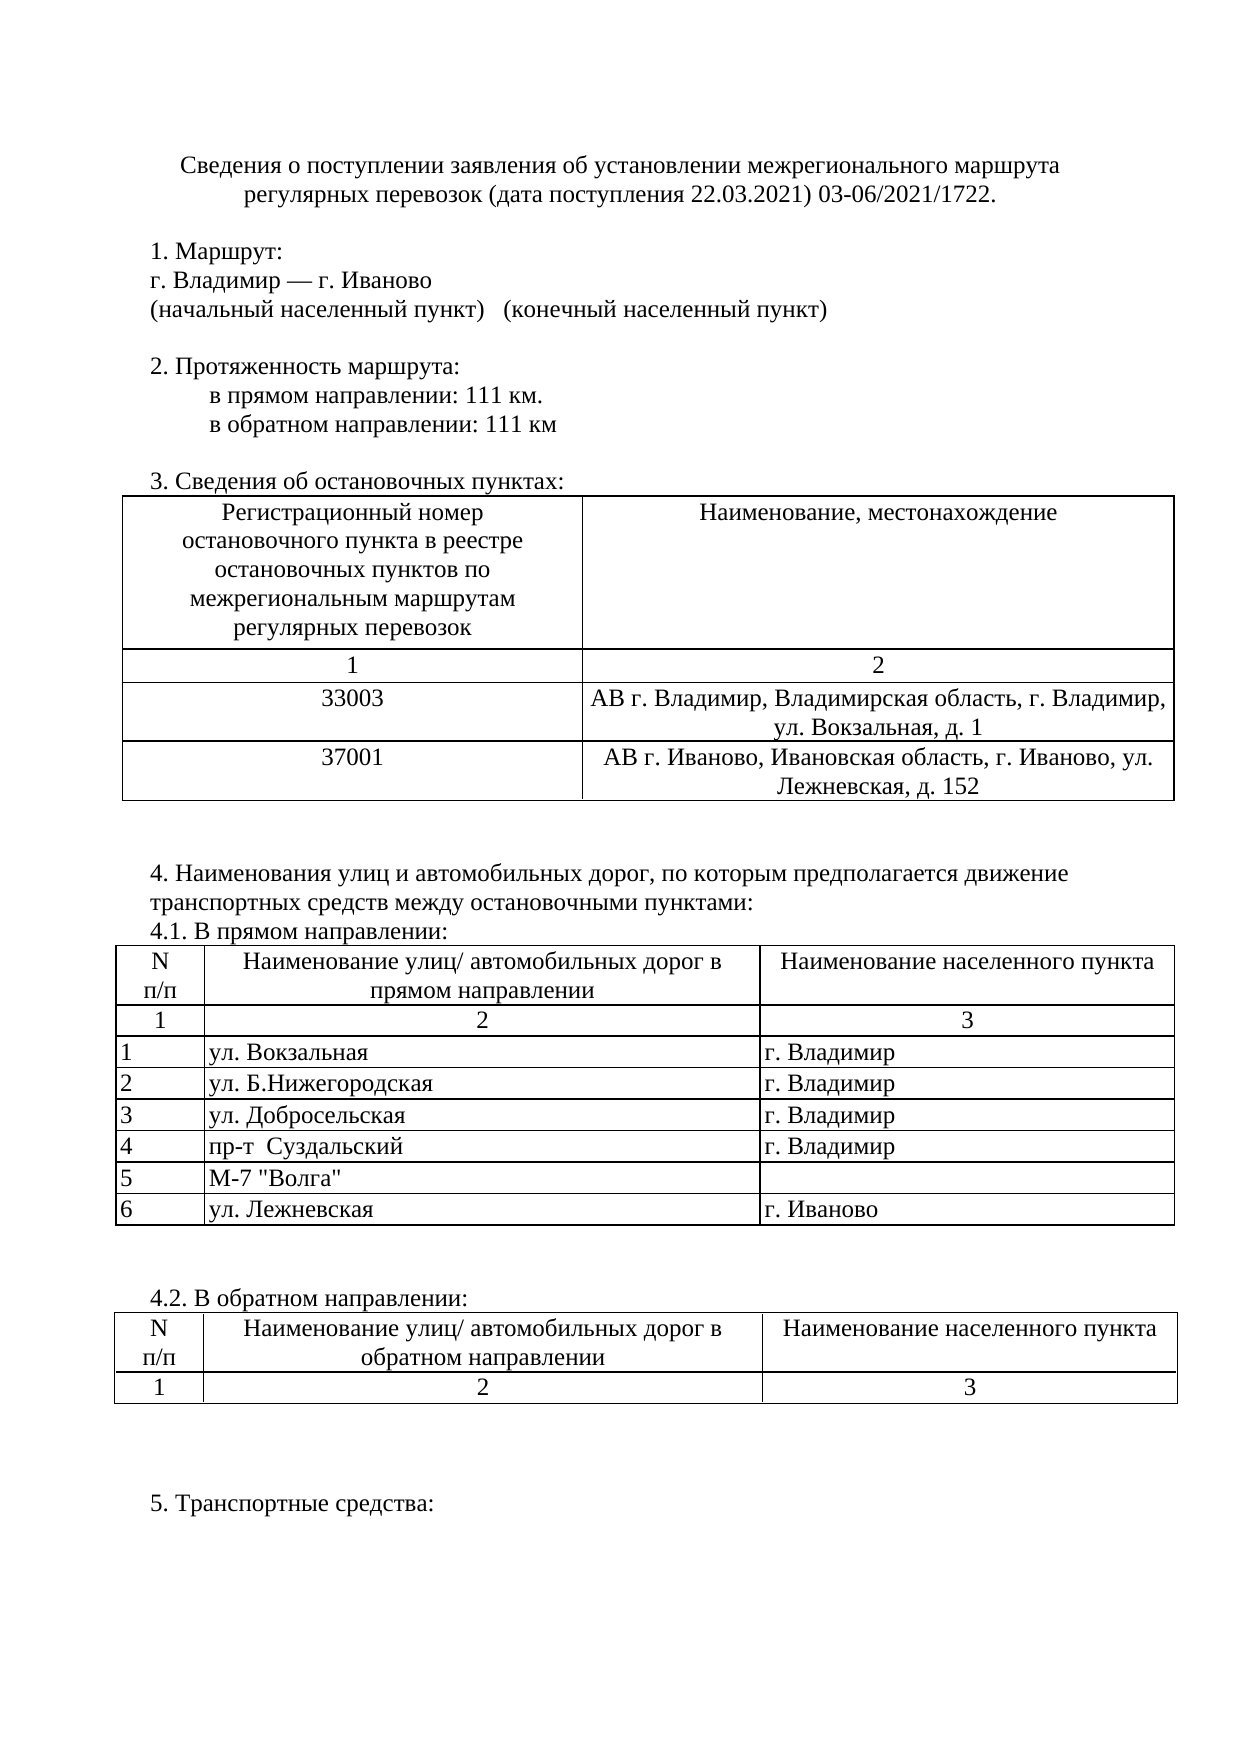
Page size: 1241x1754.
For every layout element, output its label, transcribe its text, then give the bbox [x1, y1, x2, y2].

table_cell 6 [117, 1194, 204, 1224]
text 2. Протяженность маршрута: [150, 351, 1090, 380]
table_cell 37001 [123, 742, 582, 799]
table_cell 2 [583, 650, 1173, 681]
table_cell 1 [115, 1372, 203, 1402]
table_header N п/п [117, 946, 204, 1004]
table_header Регистрационный номер остановочного пункта в реестре остановочных пунктов по межрегиональным маршрутам регулярных перевозок [123, 497, 582, 648]
text 3. Сведения об остановочных пунктах: [150, 466, 1090, 495]
table_cell 2 [117, 1068, 204, 1098]
text 5. Транспортные средства: [150, 1488, 1090, 1517]
table_cell г. Владимир [761, 1068, 1174, 1098]
table_cell 3 [761, 1006, 1174, 1035]
table_header Наименование, местонахождение [583, 497, 1173, 648]
table_cell г. Иваново [761, 1194, 1174, 1224]
table_cell ул. Добросельская [205, 1100, 759, 1130]
table_header Наименование улиц/ автомобильных дорог в обратном направлении [204, 1313, 762, 1371]
table_cell ул. Лежневская [205, 1194, 759, 1224]
table_cell АВ г. Владимир, Владимирская область, г. Владимир, ул. Вокзальная, д. 1 [583, 683, 1173, 740]
text 4. Наименования улиц и автомобильных дорог, по которым предполагается движение транспортных средств между остановочными пунктами: [150, 858, 1090, 916]
table_cell 3 [763, 1371, 1177, 1402]
table_cell 5 [117, 1163, 204, 1193]
table_cell пр-т Суздальский [205, 1131, 759, 1161]
table_cell г. Владимир [761, 1131, 1174, 1161]
text Сведения о поступлении заявления об установлении межрегионального маршрута регулярных перевозок (дата поступления 22.03.2021) 03-06/2021/1722. [150, 150, 1090, 207]
text в прямом направлении: 111 км. [150, 380, 1090, 409]
table_cell 33003 [123, 683, 582, 740]
table_header Наименование населенного пункта [763, 1313, 1177, 1371]
text 1. Маршрут: [150, 236, 1090, 265]
text (начальный населенный пункт) (конечный населенный пункт) [150, 294, 1090, 322]
table_cell АВ г. Иваново, Ивановская область, г. Иваново, ул. Лежневская, д. 152 [583, 742, 1173, 799]
text г. Владимир — г. Иваново [150, 265, 1090, 294]
text в обратном направлении: 111 км [150, 409, 1090, 437]
table_header Наименование улиц/ автомобильных дорог в прямом направлении [205, 946, 759, 1004]
table_cell 3 [117, 1100, 204, 1130]
table_header N п/п [115, 1313, 203, 1371]
table_cell 4 [117, 1131, 204, 1161]
table_cell 1 [123, 650, 582, 681]
table_cell [761, 1163, 1174, 1193]
table_cell г. Владимир [761, 1100, 1174, 1130]
table_cell г. Владимир [761, 1037, 1174, 1067]
table_cell 2 [204, 1373, 762, 1402]
table_cell 1 [117, 1037, 204, 1067]
table_cell ул. Вокзальная [205, 1037, 759, 1067]
text 4.1. В прямом направлении: [150, 916, 1090, 945]
table_cell ул. Б.Нижегородская [205, 1068, 759, 1098]
text 4.2. В обратном направлении: [150, 1283, 1090, 1312]
table_header Наименование населенного пункта [761, 946, 1174, 1004]
table_cell М-7 "Волга" [205, 1163, 759, 1193]
table_cell 2 [205, 1006, 759, 1035]
table_cell 1 [117, 1006, 204, 1035]
